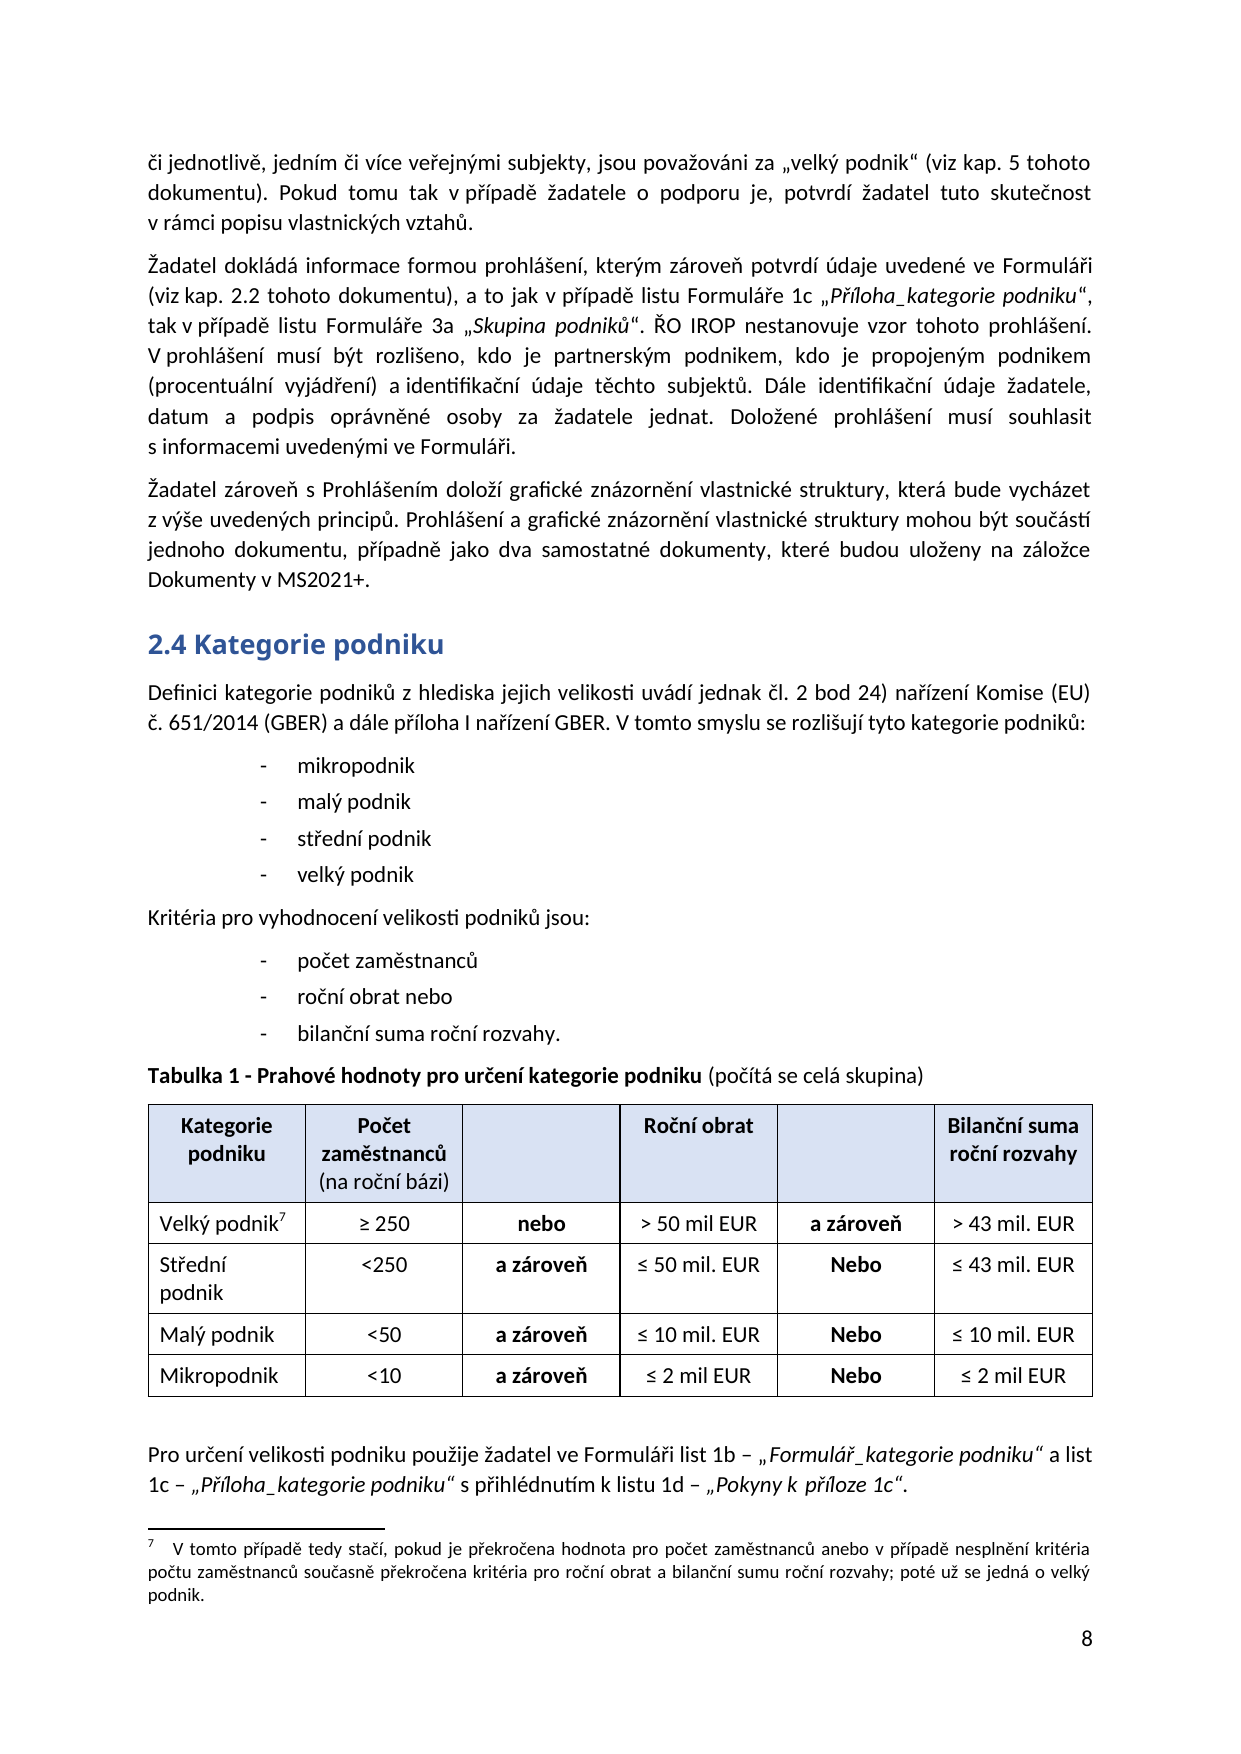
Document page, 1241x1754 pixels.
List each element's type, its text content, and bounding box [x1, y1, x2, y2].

table_cell a zároveň [778, 1203, 934, 1243]
text Žadatel dokládá informace formou prohlášení, kterým zároveň potvrdí údaje uvedené ve Formuláři (viz kap. 2.2 tohoto dokumentu), a to jak v případě listu Formuláře 1c „Příloha_kategorie podniku“, tak v případě listu Formuláře 3a „Skupina podniků“. ŘO IROP nestanovuje vzor tohoto prohlášení. V prohlášení musí být rozlišeno, kdo je partnerským podnikem, kdo je propojeným podnikem (procentuální vyjádření) a identifikační údaje těchto subjektů. Dále identifikační údaje žadatele, datum a podpis oprávněné osoby za žadatele jednat. Doložené prohlášení musí souhlasit s informacemi uvedenými ve Formuláři. [148, 251, 1093, 460]
table_cell <250 [306, 1244, 462, 1313]
table_header Bilanční suma roční rozvahy [935, 1105, 1092, 1202]
table_header Kategorie podniku [149, 1105, 305, 1202]
table_cell Malý podnik [149, 1314, 305, 1354]
table_cell ≤ 50 mil. EUR [621, 1244, 777, 1313]
table_cell ≤ 2 mil EUR [621, 1355, 777, 1396]
table_cell <10 [306, 1355, 462, 1396]
table_cell ≤ 2 mil EUR [935, 1355, 1092, 1396]
table_cell Nebo [778, 1244, 934, 1313]
subtitle 2.4 Kategorie podniku [148, 626, 1093, 663]
table_cell ≤ 10 mil. EUR [621, 1314, 777, 1354]
list mikropodnik [260, 751, 1093, 779]
table_cell > 50 mil EUR [621, 1203, 777, 1243]
table_header [778, 1105, 934, 1202]
table_cell ≥ 250 [306, 1203, 462, 1243]
table_cell Nebo [778, 1355, 934, 1396]
list počet zaměstnanců [260, 946, 1093, 974]
table_cell Mikropodnik [149, 1355, 305, 1396]
text Pro určení velikosti podniku použije žadatel ve Formuláři list 1b – „Formulář_kategorie podniku“ a list 1c – „Příloha_kategorie podniku“ s přihlédnutím k listu 1d – „Pokyny k příloze 1c“. [148, 1440, 1093, 1498]
table_cell Nebo [778, 1314, 934, 1354]
table_header [463, 1105, 619, 1202]
table_cell <50 [306, 1314, 462, 1354]
table_cell a zároveň [463, 1355, 619, 1396]
table_cell ≤ 10 mil. EUR [935, 1314, 1092, 1354]
table_cell a zároveň [463, 1314, 619, 1354]
text Kritéria pro vyhodnocení velikosti podniků jsou: [148, 903, 1093, 931]
text Tabulka 1 - Prahové hodnoty pro určení kategorie podniku (počítá se celá skupina) [148, 1061, 1093, 1089]
list střední podnik [260, 824, 1093, 852]
list velký podnik [260, 860, 1093, 888]
table_cell nebo [463, 1203, 619, 1243]
table_cell > 43 mil. EUR [935, 1203, 1092, 1243]
text Definici kategorie podniků z hlediska jejich velikosti uvádí jednak čl. 2 bod 24) nařízení Komise (EU) č. 651/2014 (GBER) a dále příloha I nařízení GBER. V tomto smyslu se rozlišují tyto kategorie podniků: [148, 678, 1093, 736]
table_header Roční obrat [621, 1105, 777, 1202]
table_cell Střední podnik [149, 1244, 305, 1313]
table_cell Velký podnik [149, 1203, 305, 1243]
list roční obrat nebo [260, 982, 1093, 1010]
table_cell ≤ 43 mil. EUR [935, 1244, 1092, 1313]
table_cell a zároveň [463, 1244, 619, 1313]
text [148, 148, 1093, 236]
table_header Počet zaměstnanců (na roční bázi) [306, 1105, 462, 1202]
list malý podnik [260, 787, 1093, 815]
list bilanční suma roční rozvahy. [260, 1019, 1093, 1047]
text Žadatel zároveň s Prohlášením doloží grafické znázornění vlastnické struktury, která bude vycházet z výše uvedených principů. Prohlášení a grafické znázornění vlastnické struktury mohou být součástí jednoho dokumentu, případně jako dva samostatné dokumenty, které budou uloženy na záložce Dokumenty v MS2021+. [148, 475, 1093, 593]
